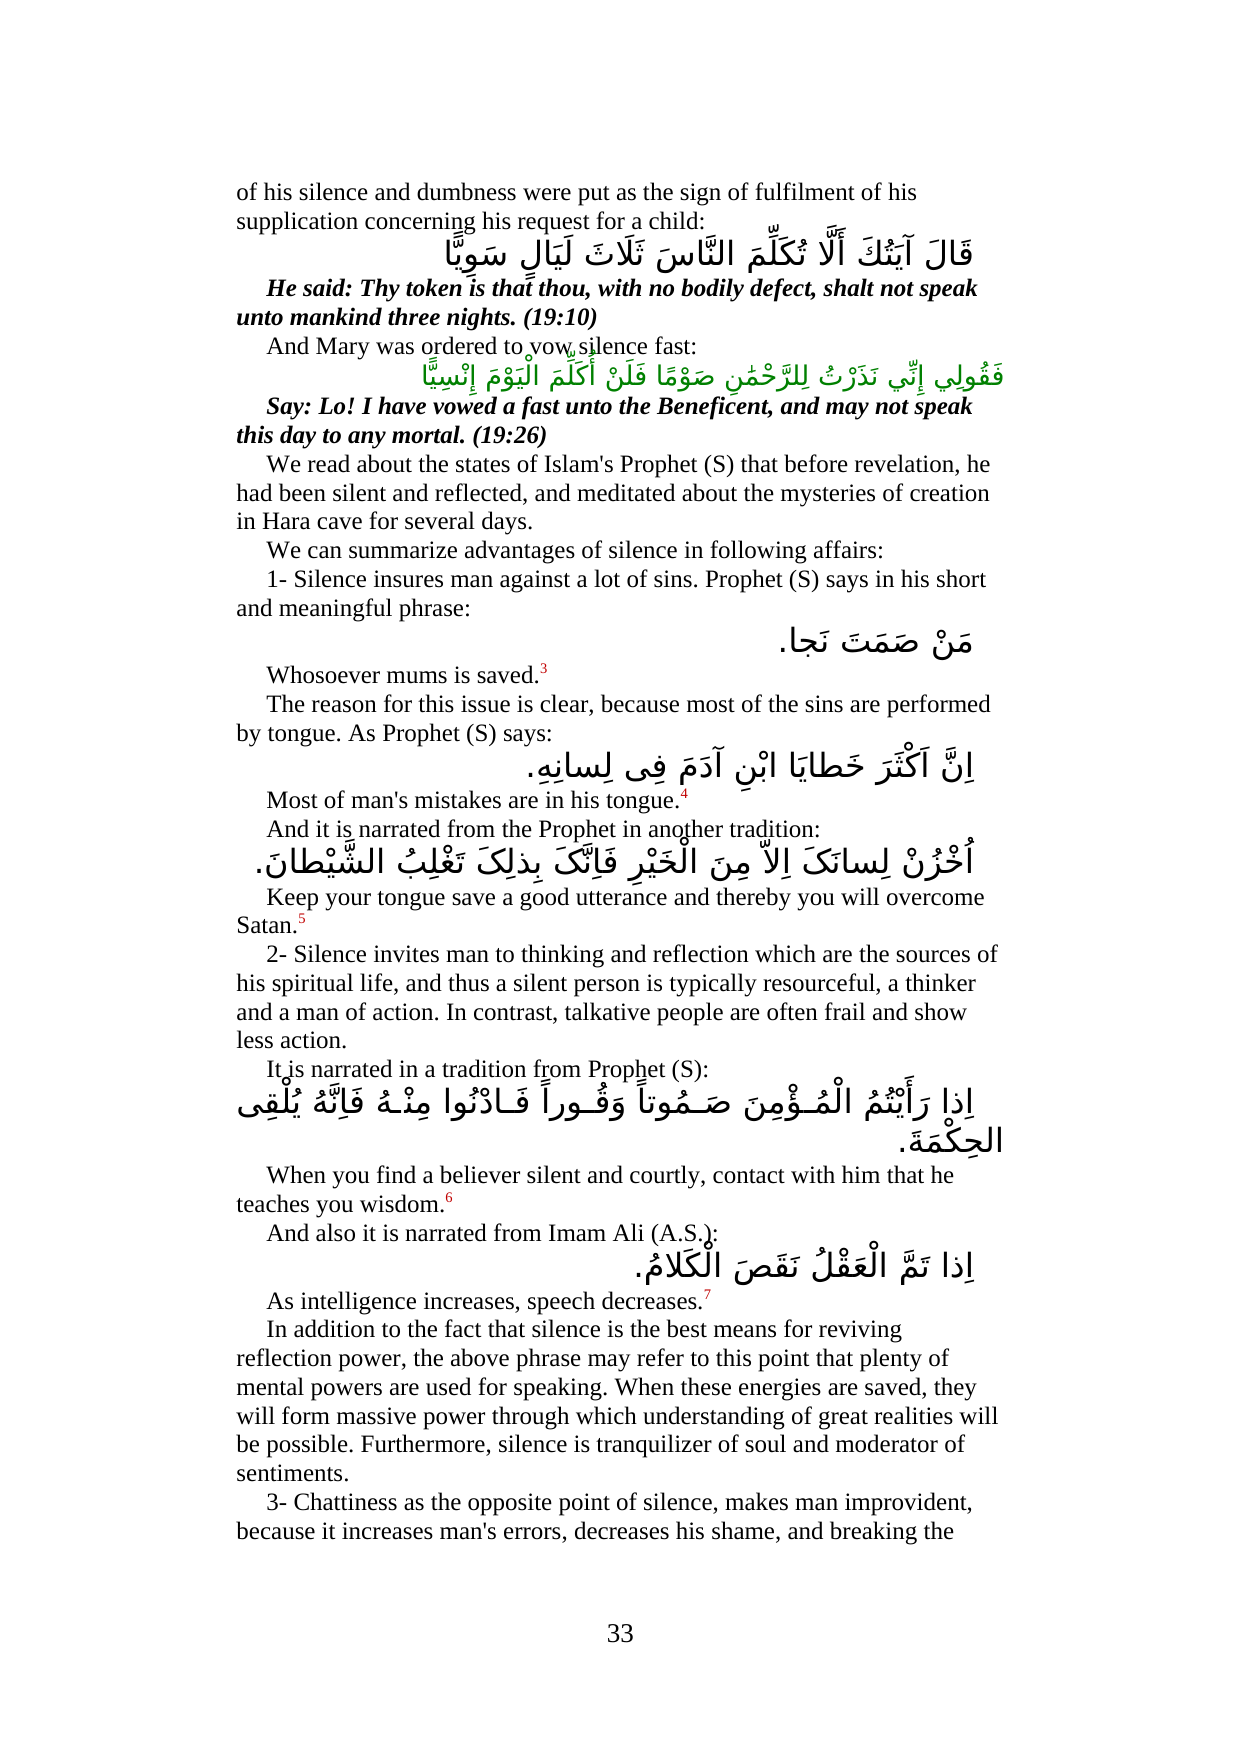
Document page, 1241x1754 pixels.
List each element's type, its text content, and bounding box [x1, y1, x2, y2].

text قَالَ آيَتُكَ أَلَّا تُكَلِّمَ النَّاسَ ثَلَاثَ لَيَالٍ سَوِيًّا [236, 235, 1004, 273]
text Whosoever mums is saved.3 [236, 660, 1004, 689]
text اُخْزُنْ لِسانَکَ اِلاّ مِنَ الْخَیْرِ فَاِنَّکَ بِذلِکَ تَغْلِبُ الشَّیْطانَ. [236, 843, 1004, 882]
text اِذا تَمَّ الْعَقْلُ نَقَصَ الْکَلامُ. [236, 1247, 1004, 1286]
text It is narrated in a tradition from Prophet (S): [236, 1054, 1004, 1083]
text اِذا رَأَیْتُمُ الْمُؤْمِنَ صَمُوتاً وَقُوراً فَادْنُوا مِنْهُ فَاِنَّهُ یُلْقِی الحِکْمَةَ. [236, 1083, 1004, 1161]
text As intelligence increases, speech decreases.7 [236, 1286, 1004, 1314]
text And Mary was ordered to vow silence fast: [236, 331, 1004, 360]
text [236, 177, 1004, 235]
text We can summarize advantages of silence in following affairs: [236, 535, 1004, 564]
text The reason for this issue is clear, because most of the sins are performed by tongue. As Prophet (S) says: [236, 689, 1004, 746]
text 1- Silence insures man against a lot of sins. Prophet (S) says in his short and meaningful phrase: [236, 564, 1004, 621]
text We read about the states of Islam's Prophet (S) that before revelation, he had been silent and reflected, and meditated about the mysteries of creation in Hara cave for several days. [236, 449, 1004, 535]
text مَنْ صَمَتَ نَجا. [236, 621, 1004, 660]
text 2- Silence invites man to thinking and reflection which are the sources of his spiritual life, and thus a silent person is typically resourceful, a thinker and a man of action. In contrast, talkative people are often frail and show less action. [236, 939, 1004, 1054]
text اِنَّ اَکْثَرَ خَطایَا ابْنِ آدَمَ فِی لِسانِهِ. [236, 746, 1004, 785]
text And it is narrated from the Prophet in another tradition: [236, 814, 1004, 843]
text When you find a believer silent and courtly, contact with him that he teaches you wisdom.6 [236, 1161, 1004, 1218]
text Say: Lo! I have vowed a fast unto the Beneficent, and may not speak this day to any mortal. (19:26) [236, 391, 1004, 449]
text Keep your tongue save a good utterance and thereby you will overcome Satan.5 [236, 882, 1004, 939]
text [236, 1487, 1004, 1544]
text In addition to the fact that silence is the best means for reviving reflection power, the above phrase may refer to this point that plenty of mental powers are used for speaking. When these energies are saved, they will form massive power through which understanding of great realities will be possible. Furthermore, silence is tranquilizer of soul and moderator of sentiments. [236, 1314, 1004, 1487]
text Most of man's mistakes are in his tongue.4 [236, 785, 1004, 814]
text And also it is narrated from Imam Ali (A.S.): [236, 1218, 1004, 1247]
text فَقُولِي إِنِّي نَذَرْتُ لِلرَّحْمَٰنِ صَوْمًا فَلَنْ أُكَلِّمَ الْيَوْمَ إِنْسِيًّا [236, 360, 1004, 391]
text He said: Thy token is that thou, with no bodily defect, shalt not speak unto mankind three nights. (19:10) [236, 273, 1004, 331]
